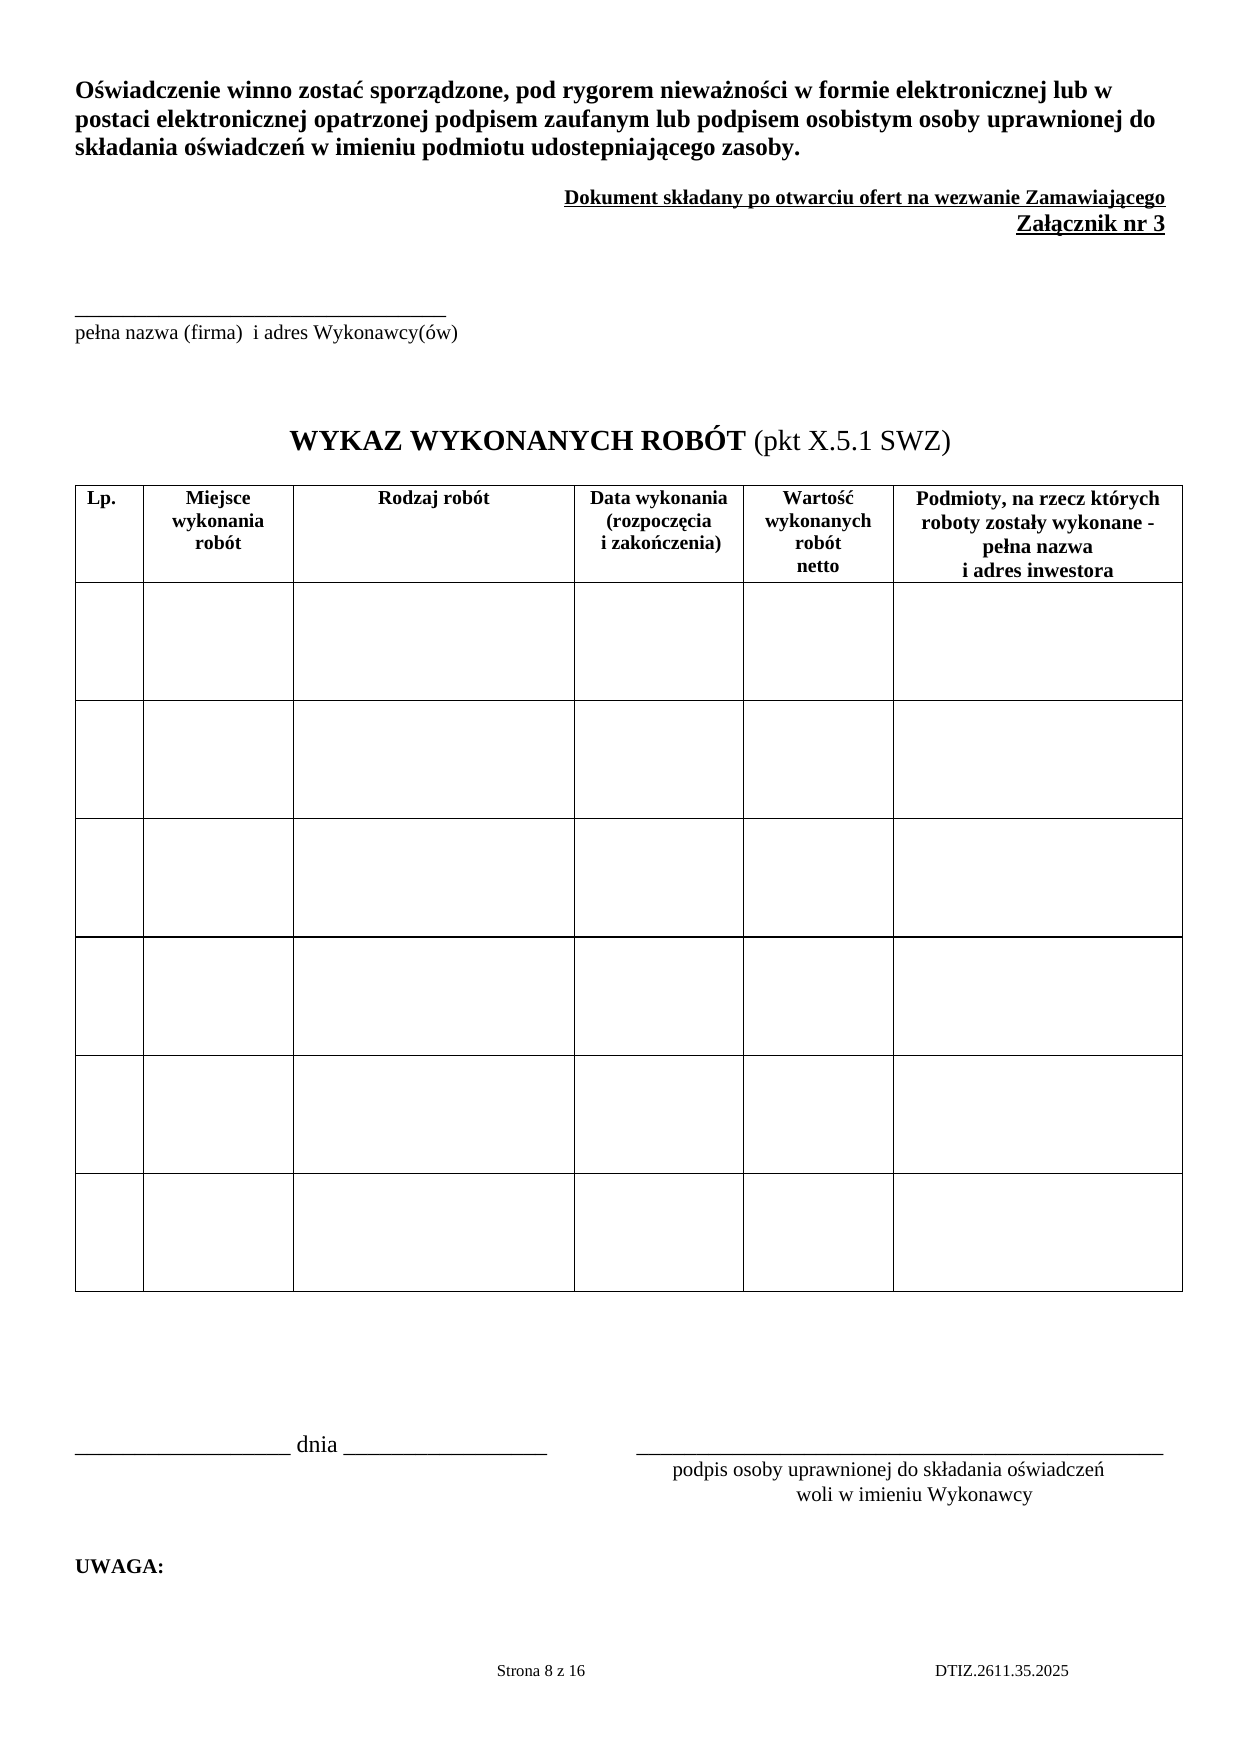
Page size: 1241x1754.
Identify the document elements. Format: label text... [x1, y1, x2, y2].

table_cell [744, 583, 893, 700]
table_cell [744, 701, 893, 818]
text _______________________________ [75, 292, 1165, 320]
text Dokument składany po otwarciu ofert na wezwanie Zamawiającego [75, 185, 1165, 209]
table_cell [76, 583, 143, 700]
table_cell [894, 583, 1182, 700]
table_cell [294, 1174, 574, 1291]
table_header Rodzaj robót [294, 486, 574, 582]
table_cell [144, 583, 293, 700]
text podpis osoby uprawnionej do składania oświadczeń [75, 1457, 1165, 1481]
table_cell [76, 701, 143, 818]
table_cell [894, 701, 1182, 818]
table_cell [744, 1174, 893, 1291]
text pełna nazwa (firma) i adres Wykonawcy(ów) [75, 320, 1165, 344]
table_cell [144, 819, 293, 936]
table_cell [76, 1174, 143, 1291]
table_cell [744, 938, 893, 1054]
table_header Data wykonania (rozpoczęcia i zakończenia) [575, 486, 743, 582]
table_cell [575, 1056, 743, 1173]
table_header Podmioty, na rzecz których roboty zostały wykonane -pełna nazwa i adres inwestora [894, 486, 1182, 582]
text Oświadczenie winno zostać sporządzone, pod rygorem nieważności w formie elektronicznej lub w postaci elektronicznej opatrzonej podpisem zaufanym lub podpisem osobistym osoby uprawnionej do składania oświadczeń w imieniu podmiotu udostepniającego zasoby. [75, 75, 1165, 161]
text Załącznik nr 3 [75, 209, 1165, 237]
text WYKAZ WYKONANYCH ROBÓT (pkt X.5.1 SWZ) [75, 423, 1165, 457]
text woli w imieniu Wykonawcy [739, 1481, 1165, 1506]
table_cell [575, 583, 743, 700]
table_cell [76, 1056, 143, 1173]
text UWAGA: [75, 1554, 1165, 1578]
table_cell [144, 1056, 293, 1173]
table_cell [575, 1174, 743, 1291]
table_cell [294, 819, 574, 936]
text __________________ dnia _________________ ____________________________________________ [75, 1430, 1165, 1457]
table_cell [575, 938, 743, 1054]
table_cell [894, 1174, 1182, 1291]
table_cell [144, 938, 293, 1054]
table_cell [76, 819, 143, 936]
table_header Miejsce wykonania robót [144, 486, 293, 582]
table_cell [744, 1056, 893, 1173]
table_cell [294, 938, 574, 1054]
table_cell [575, 819, 743, 936]
table_cell [894, 938, 1182, 1054]
table_cell [894, 819, 1182, 936]
table_cell [76, 938, 143, 1054]
table_header Wartość wykonanych robót netto [744, 486, 893, 582]
table_cell [894, 1056, 1182, 1173]
table_cell [144, 701, 293, 818]
table_cell [744, 819, 893, 936]
table_cell [294, 583, 574, 700]
table_cell [294, 1056, 574, 1173]
table_cell [294, 701, 574, 818]
table_cell [575, 701, 743, 818]
table_header Lp. [76, 486, 143, 582]
table_cell [144, 1174, 293, 1291]
